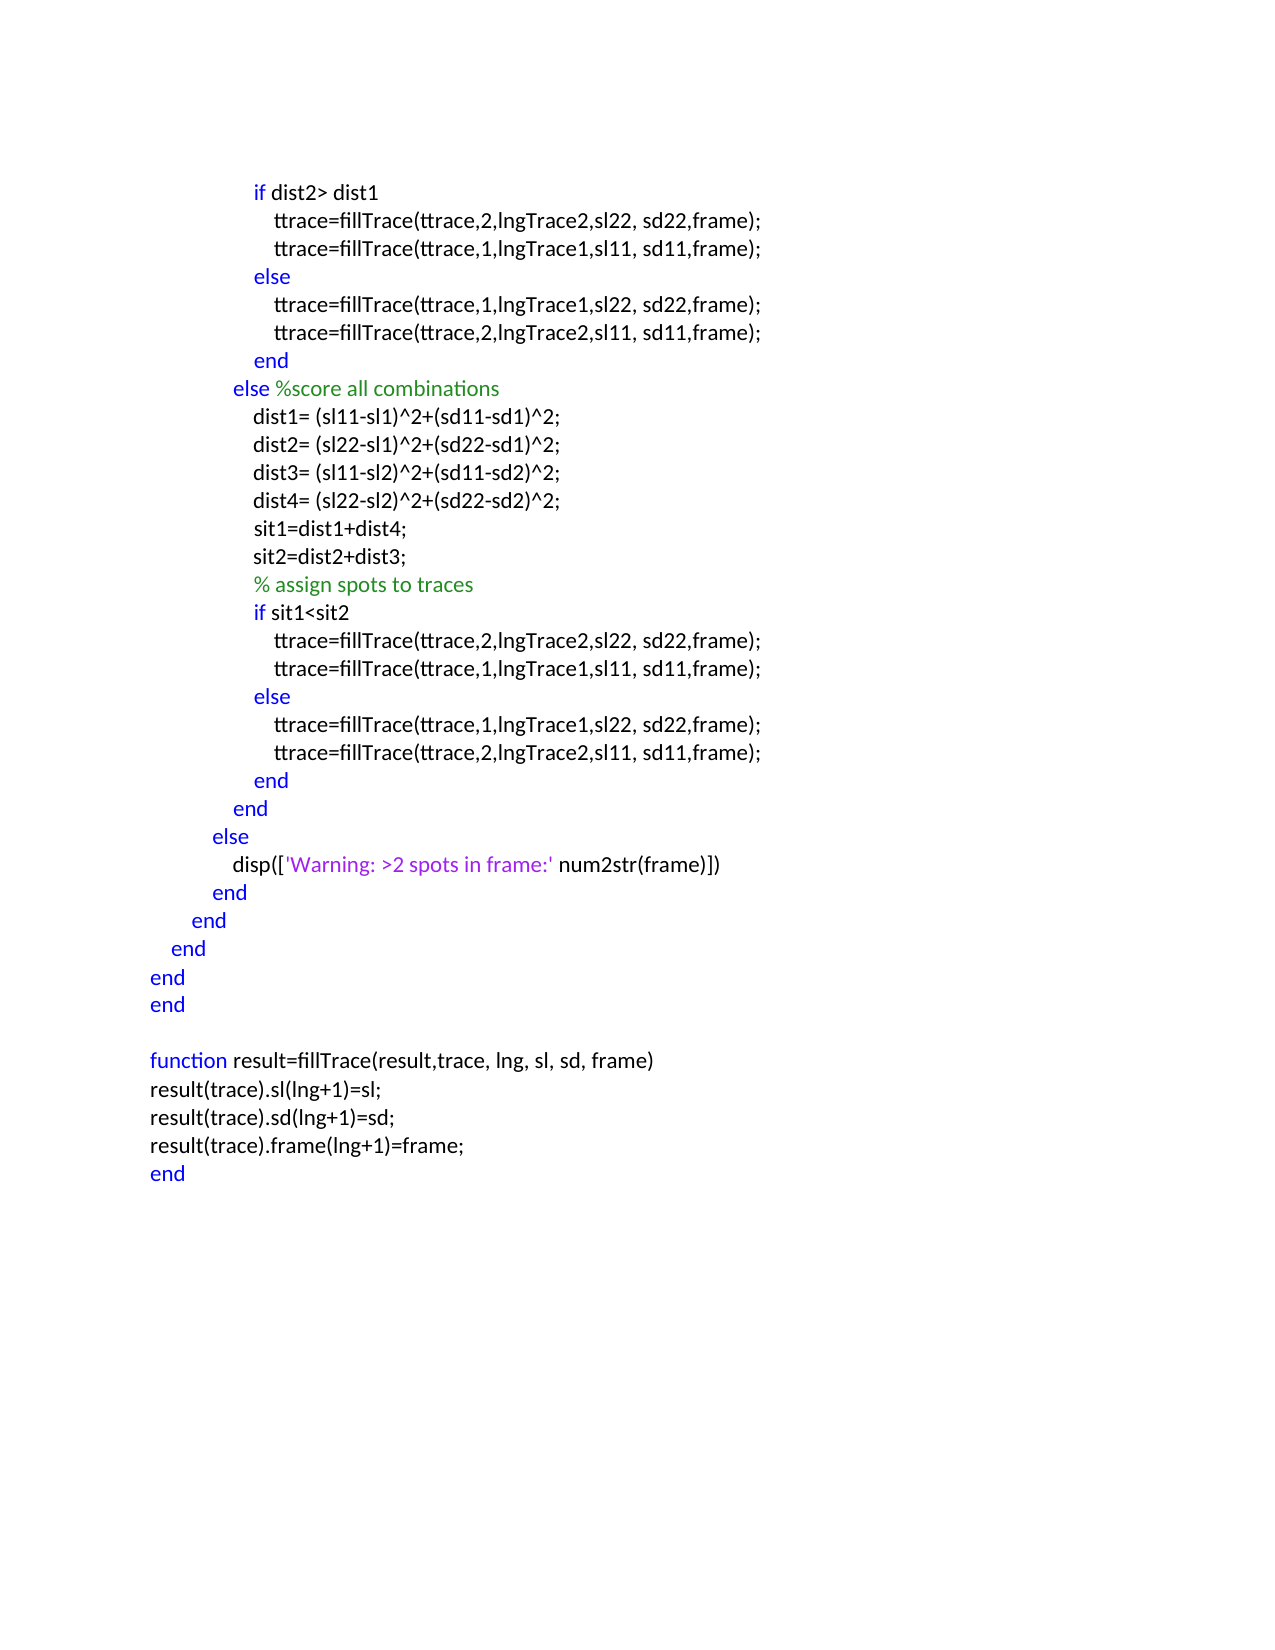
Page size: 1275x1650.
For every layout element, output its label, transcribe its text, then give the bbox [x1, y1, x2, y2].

text ttrace=fillTrace(ttrace,2,lngTrace2,sl22, sd22,frame); [150, 206, 1125, 234]
text sit2=dist2+dist3; [150, 542, 1125, 570]
text ttrace=fillTrace(ttrace,1,lngTrace1,sl22, sd22,frame); [150, 290, 1125, 318]
text % assign spots to traces [150, 570, 1125, 598]
text result(trace).sd(lng+1)=sd; [150, 1103, 1125, 1131]
text dist4= (sl22-sl2)^2+(sd22-sd2)^2; [150, 486, 1125, 514]
text ttrace=fillTrace(ttrace,1,lngTrace1,sl11, sd11,frame); [150, 654, 1125, 682]
text dist2= (sl22-sl1)^2+(sd22-sd1)^2; [150, 430, 1125, 458]
text dist1= (sl11-sl1)^2+(sd11-sd1)^2; [150, 402, 1125, 430]
text end [150, 878, 1125, 907]
text else %score all combinations [150, 374, 1125, 402]
text dist3= (sl11-sl2)^2+(sd11-sd2)^2; [150, 458, 1125, 486]
text end [150, 1159, 1125, 1187]
text else [150, 262, 1125, 290]
text function result=fillTrace(result,trace, lng, sl, sd, frame) [150, 1047, 1125, 1075]
text if sit1<sit2 [150, 598, 1125, 626]
text ttrace=fillTrace(ttrace,2,lngTrace2,sl11, sd11,frame); [150, 318, 1125, 346]
text end [150, 794, 1125, 822]
text end [150, 766, 1125, 794]
text sit1=dist1+dist4; [150, 514, 1125, 542]
text result(trace).frame(lng+1)=frame; [150, 1131, 1125, 1159]
text end [150, 963, 1125, 991]
text else [150, 682, 1125, 710]
text ttrace=fillTrace(ttrace,2,lngTrace2,sl22, sd22,frame); [150, 626, 1125, 654]
text end [150, 991, 1125, 1019]
text else [150, 822, 1125, 851]
text end [150, 934, 1125, 963]
text ttrace=fillTrace(ttrace,1,lngTrace1,sl22, sd22,frame); [150, 710, 1125, 738]
text end [150, 346, 1125, 374]
text if dist2> dist1 [150, 178, 1125, 206]
text end [150, 907, 1125, 934]
text result(trace).sl(lng+1)=sl; [150, 1075, 1125, 1103]
text disp(['Warning: >2 spots in frame:' num2str(frame)]) [150, 851, 1125, 878]
text ttrace=fillTrace(ttrace,2,lngTrace2,sl11, sd11,frame); [150, 738, 1125, 766]
text ttrace=fillTrace(ttrace,1,lngTrace1,sl11, sd11,frame); [150, 234, 1125, 262]
